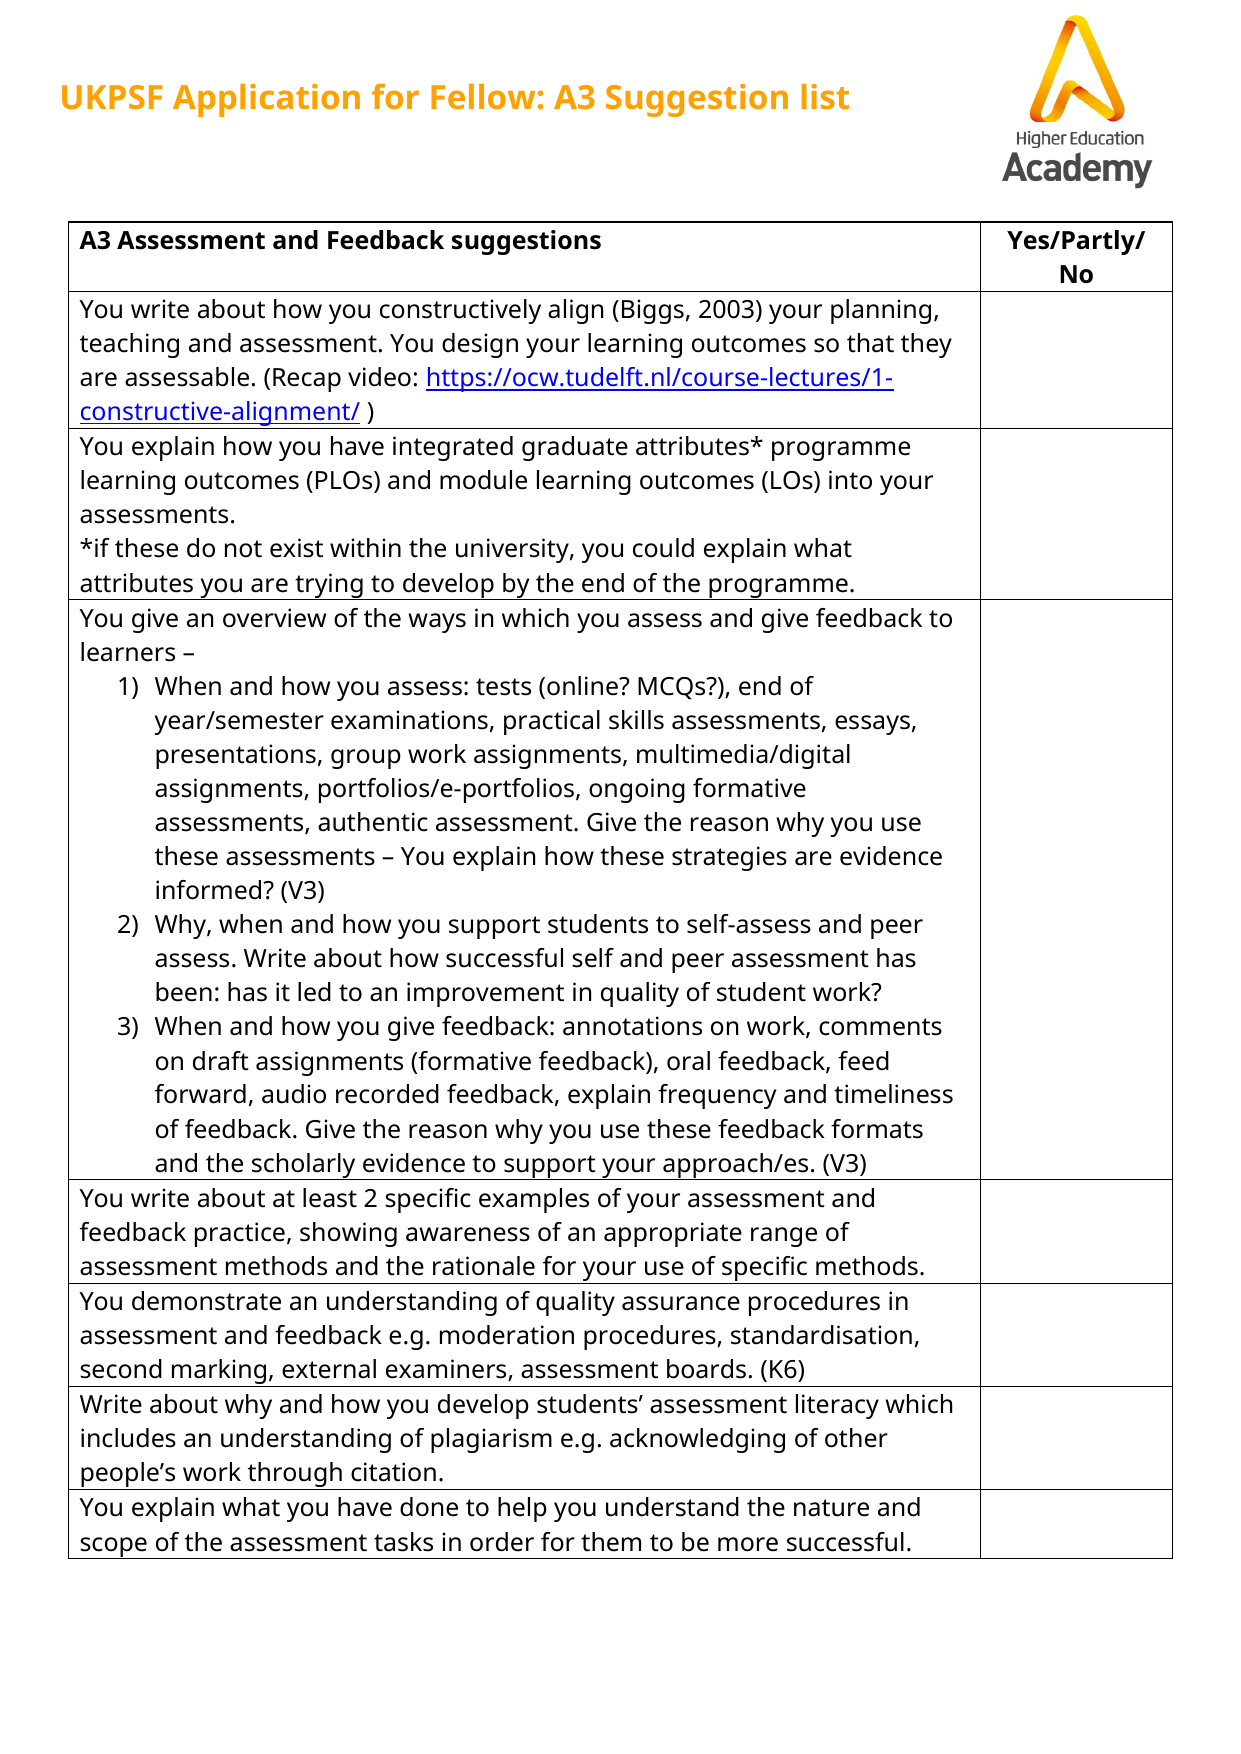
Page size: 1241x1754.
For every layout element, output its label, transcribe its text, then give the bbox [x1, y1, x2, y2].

table_cell You demonstrate an understanding of quality assurance procedures in assessment and feedback e.g. moderation procedures, standardisation, second marking, external examiners, assessment boards. (K6) [69, 1284, 980, 1386]
table_header A3 Assessment and Feedback suggestions [69, 223, 980, 291]
table_cell You explain how you have integrated graduate attributes* programme learning outcomes (PLOs) and module learning outcomes (LOs) into your assessments. *if these do not exist within the university, you could explain what attributes you are trying to develop by the end of the programme. [69, 429, 980, 599]
table_cell [981, 429, 1172, 599]
table_cell You give an overview of the ways in which you assess and give feedback to learners – When and how you assess: tests (online? MCQs?), end of year/semester examinations, practical skills assessments, essays, presentations, group work assignments, multimedia/digital assignments, portfolios/e-portfolios, ongoing formative assessments, authentic assessment. Give the reason why you use these assessments – You explain how these strategies are evidence informed? (V3) Why, when and how you support students to self-assess and peer assess. Write about how successful self and peer assessment has been: has it led to an improvement in quality of student work? When and how you give feedback: annotations on work, comments on draft assignments (formative feedback), oral feedback, feed forward, audio recorded feedback, explain frequency and timeliness of feedback. Give the reason why you use these feedback formats and the scholarly evidence to support your approach/es. (V3) [69, 600, 980, 1179]
table_cell [981, 1490, 1172, 1558]
picture [996, 10, 1158, 194]
table_cell [981, 292, 1172, 428]
table_cell [981, 1180, 1172, 1283]
table_header Yes/Partly/ No [981, 223, 1172, 291]
table_cell [981, 1387, 1172, 1489]
table_cell You write about at least 2 specific examples of your assessment and feedback practice, showing awareness of an appropriate range of assessment methods and the rationale for your use of specific methods. [69, 1180, 980, 1283]
table_cell [981, 1284, 1172, 1386]
table_cell You write about how you constructively align (Biggs, 2003) your planning, teaching and assessment. You design your learning outcomes so that they are assessable. (Recap video: https://ocw.tudelft.nl/course-lectures/1-constructive-alignment/ ) [69, 292, 980, 428]
table_cell [981, 600, 1172, 1179]
table_cell Write about why and how you develop students’ assessment literacy which includes an understanding of plagiarism e.g. acknowledging of other people’s work through citation. [69, 1387, 980, 1489]
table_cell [69, 1490, 980, 1558]
